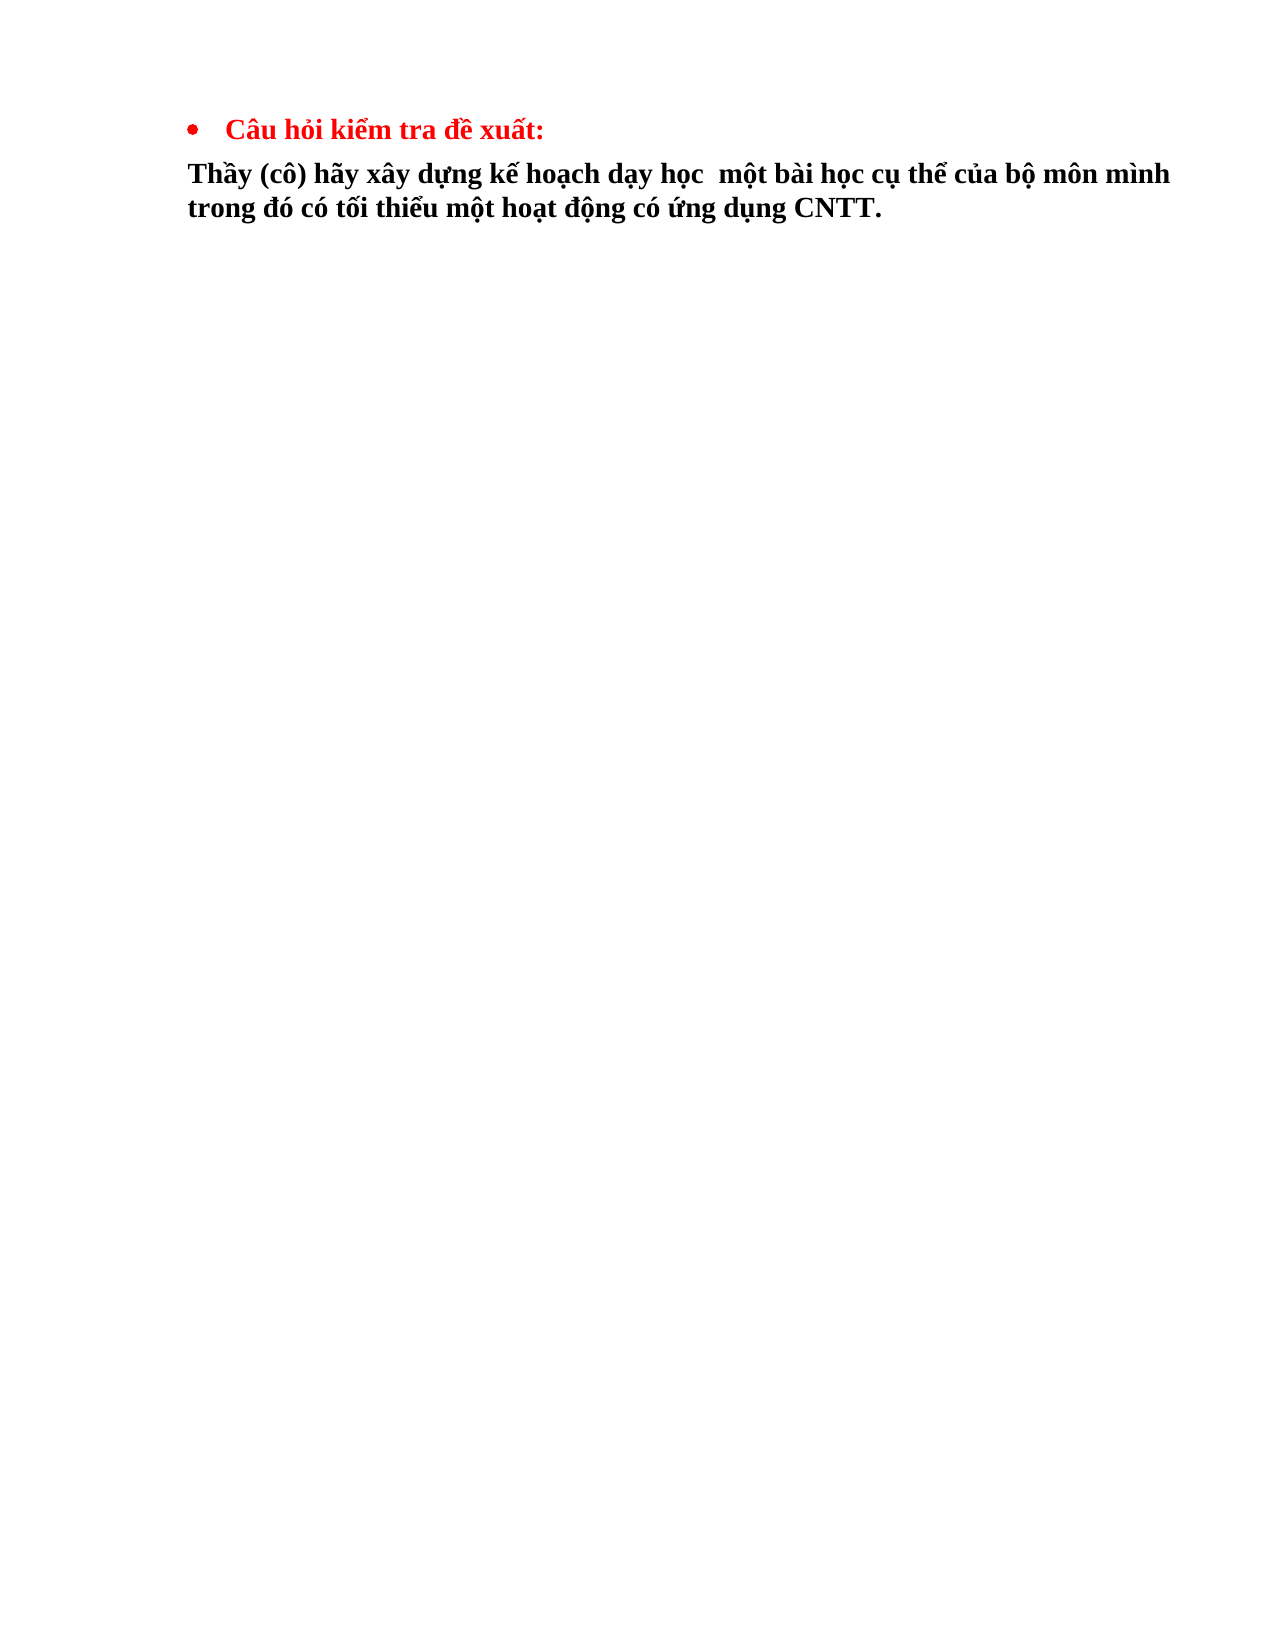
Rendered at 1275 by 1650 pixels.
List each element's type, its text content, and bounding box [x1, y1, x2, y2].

text Thầy (cô) hãy xây dựng kế hoạch dạy học một bài học cụ thể của bộ môn mình trong đó có tối thiểu một hoạt động có ứng dụng CNTT. [187, 156, 1211, 223]
list Câu hỏi kiểm tra đề xuất: [187, 112, 1211, 146]
